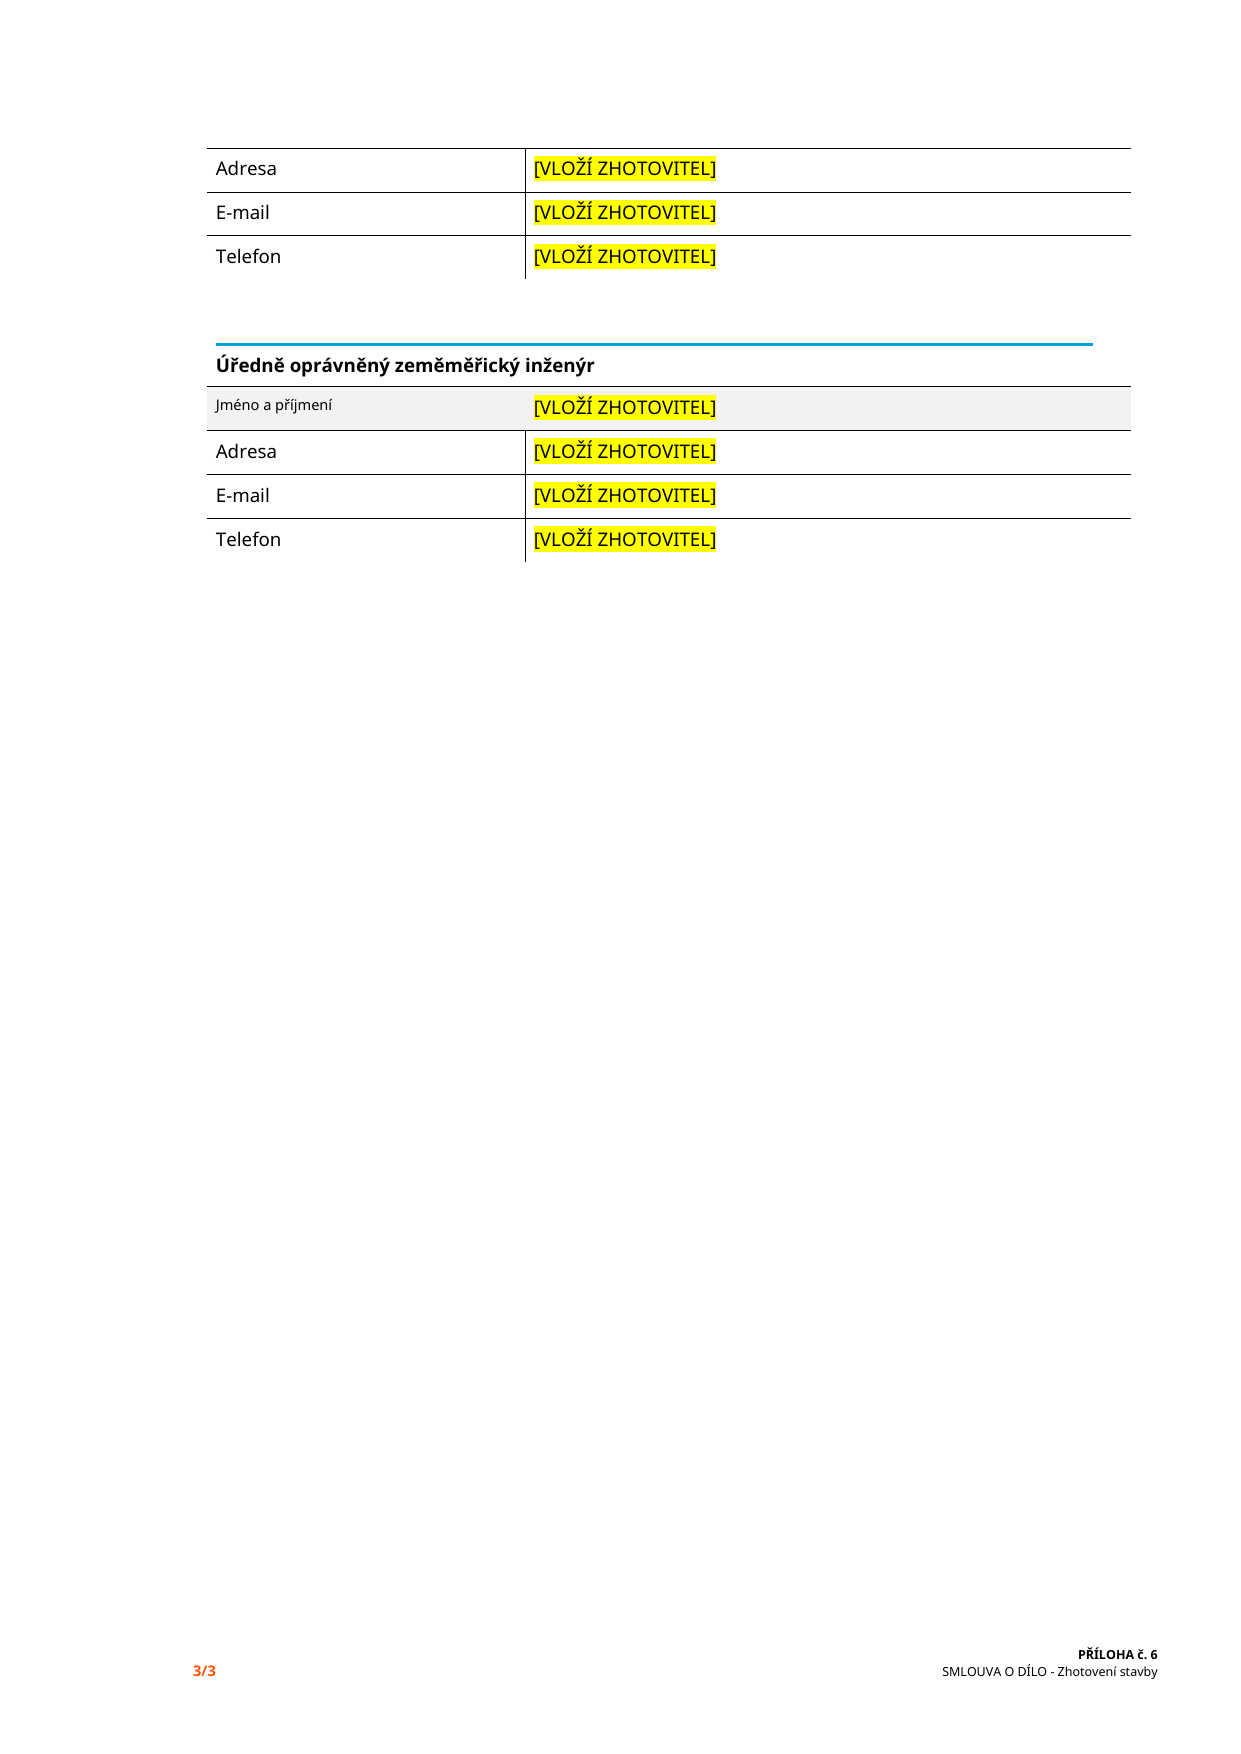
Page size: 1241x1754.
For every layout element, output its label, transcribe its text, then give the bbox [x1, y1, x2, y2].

table_cell [VLOŽÍ ZHOTOVITEL] [526, 475, 1131, 518]
table_cell Adresa [207, 149, 525, 191]
text Úředně oprávněný zeměměřický inženýr [216, 346, 1093, 377]
table_cell [VLOŽÍ ZHOTOVITEL] [526, 193, 1131, 235]
table_header Jméno a příjmení [207, 387, 526, 430]
table_cell E-mail [207, 475, 525, 518]
table_header [VLOŽÍ ZHOTOVITEL] [526, 387, 1131, 430]
table_cell Telefon [207, 236, 525, 279]
table_cell [VLOŽÍ ZHOTOVITEL] [526, 519, 1131, 562]
table_cell [VLOŽÍ ZHOTOVITEL] [526, 149, 1131, 191]
table_cell E-mail [207, 193, 525, 235]
table_cell Adresa [207, 431, 525, 474]
table_cell [VLOŽÍ ZHOTOVITEL] [526, 236, 1131, 279]
table_cell Telefon [207, 519, 525, 562]
table_cell [VLOŽÍ ZHOTOVITEL] [526, 431, 1131, 474]
